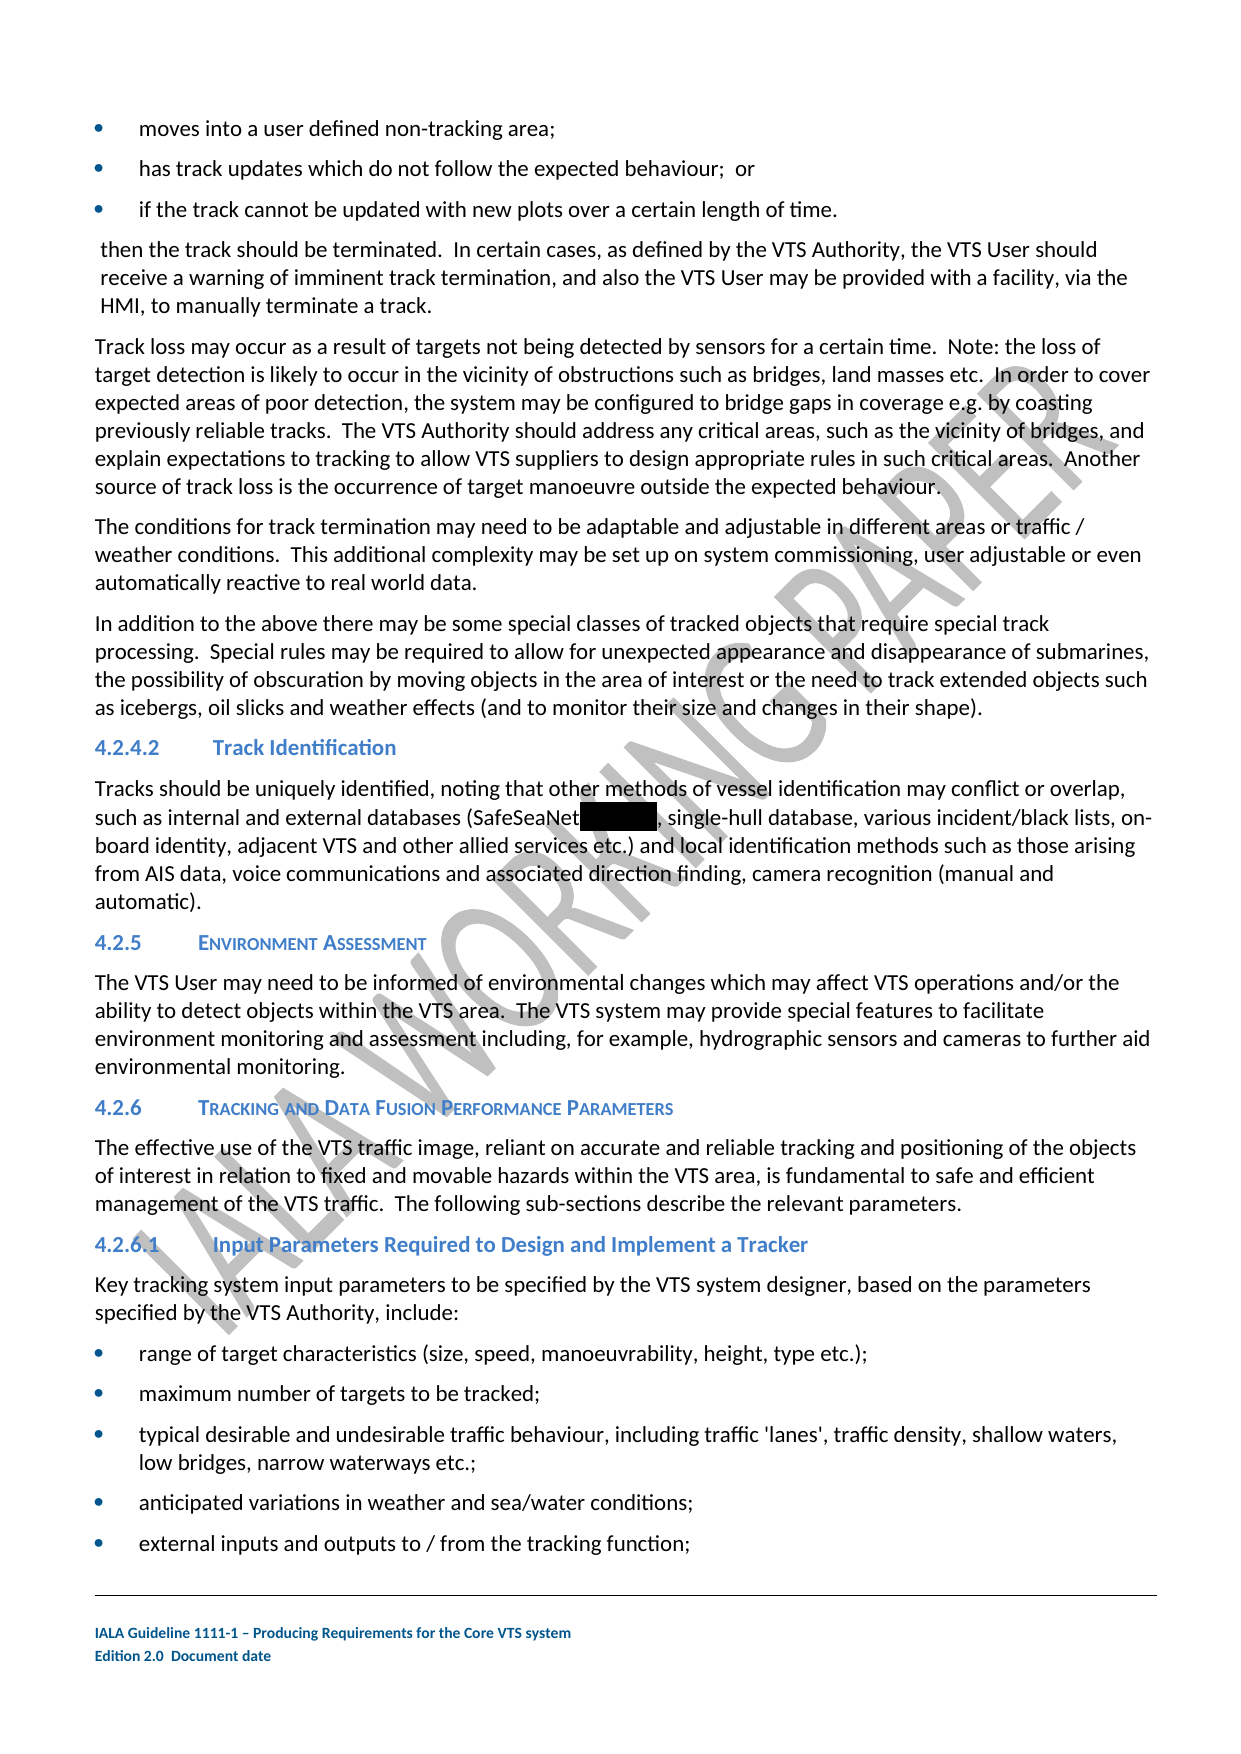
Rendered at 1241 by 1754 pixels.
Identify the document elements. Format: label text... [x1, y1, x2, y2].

text maximum number of targets to be tracked; [94, 1379, 1157, 1407]
subtitle Input Parameters Required to Design and Implement a Tracker [94, 1230, 1054, 1258]
text anticipated variations in weather and sea/water conditions; [94, 1488, 1157, 1517]
subtitle Track Identification [94, 733, 1054, 762]
text The effective use of the VTS traffic image, reliant on accurate and reliable tracking and positioning of the objects of interest in relation to fixed and movable hazards within the VTS area, is fundamental to safe and efficient management of the VTS traffic. The following sub-sections describe the relevant parameters. [94, 1133, 1157, 1217]
text Track loss may occur as a result of targets not being detected by sensors for a certain time. Note: the loss of target detection is likely to occur in the vicinity of obstructions such as bridges, land masses etc. In order to cover expected areas of poor detection, the system may be configured to bridge gaps in coverage e.g. by coasting previously reliable tracks. The VTS Authority should address any critical areas, such as the vicinity of bridges, and explain expectations to tracking to allow VTS suppliers to design appropriate rules in such critical areas. Another source of track loss is the occurrence of target manoeuvre outside the expected behaviour. [94, 332, 1157, 500]
text has track updates which do not follow the expected behaviour; or [94, 154, 1157, 182]
text typical desirable and undesirable traffic behaviour, including traffic 'lanes', traffic density, shallow waters, low bridges, narrow waterways etc.; [94, 1420, 1157, 1476]
text The VTS User may need to be informed of environmental changes which may affect VTS operations and/or the ability to detect objects within the VTS area. The VTS system may provide special features to facilitate environment monitoring and assessment including, for example, hydrographic sensors and cameras to further aid environmental monitoring. [94, 968, 1157, 1080]
text The conditions for track termination may need to be adaptable and adjustable in different areas or traffic / weather conditions. This additional complexity may be set up on system commissioning, user adjustable or even automatically reactive to real world data. [94, 512, 1157, 596]
text Tracks should be uniquely identified, noting that other methods of vessel identification may conflict or overlap, such as internal and external databases (SafeSeaNetSesame, single-hull database, various incident/black lists, on-board identity, adjacent VTS and other allied services etc.) and local identification methods such as those arising from AIS data, voice communications and associated direction finding, camera recognition (manual and automatic). [94, 774, 1157, 915]
text if the track cannot be updated with new plots over a certain length of time. [94, 195, 1157, 223]
text Key tracking system input parameters to be specified by the VTS system designer, based on the parameters specified by the VTS Authority, include: [94, 1270, 1157, 1326]
text moves into a user defined non-tracking area; [94, 114, 1157, 142]
text In addition to the above there may be some special classes of tracked objects that require special track processing. Special rules may be required to allow for unexpected appearance and disappearance of submarines, the possibility of obscuration by moving objects in the area of interest or the need to track extended objects such as icebergs, oil slicks and weather effects (and to monitor their size and changes in their shape). [94, 609, 1157, 721]
text external inputs and outputs to / from the tracking function; [94, 1529, 1157, 1557]
subtitle Tracking and Data Fusion Performance Parameters [94, 1093, 1069, 1121]
text then the track should be terminated. In certain cases, as defined by the VTS Authority, the VTS User should receive a warning of imminent track termination, and also the VTS User may be provided with a facility, via the HMI, to manually terminate a track. [100, 235, 1157, 319]
subtitle Environment Assessment [94, 928, 1069, 956]
text range of target characteristics (size, speed, manoeuvrability, height, type etc.); [94, 1339, 1157, 1367]
